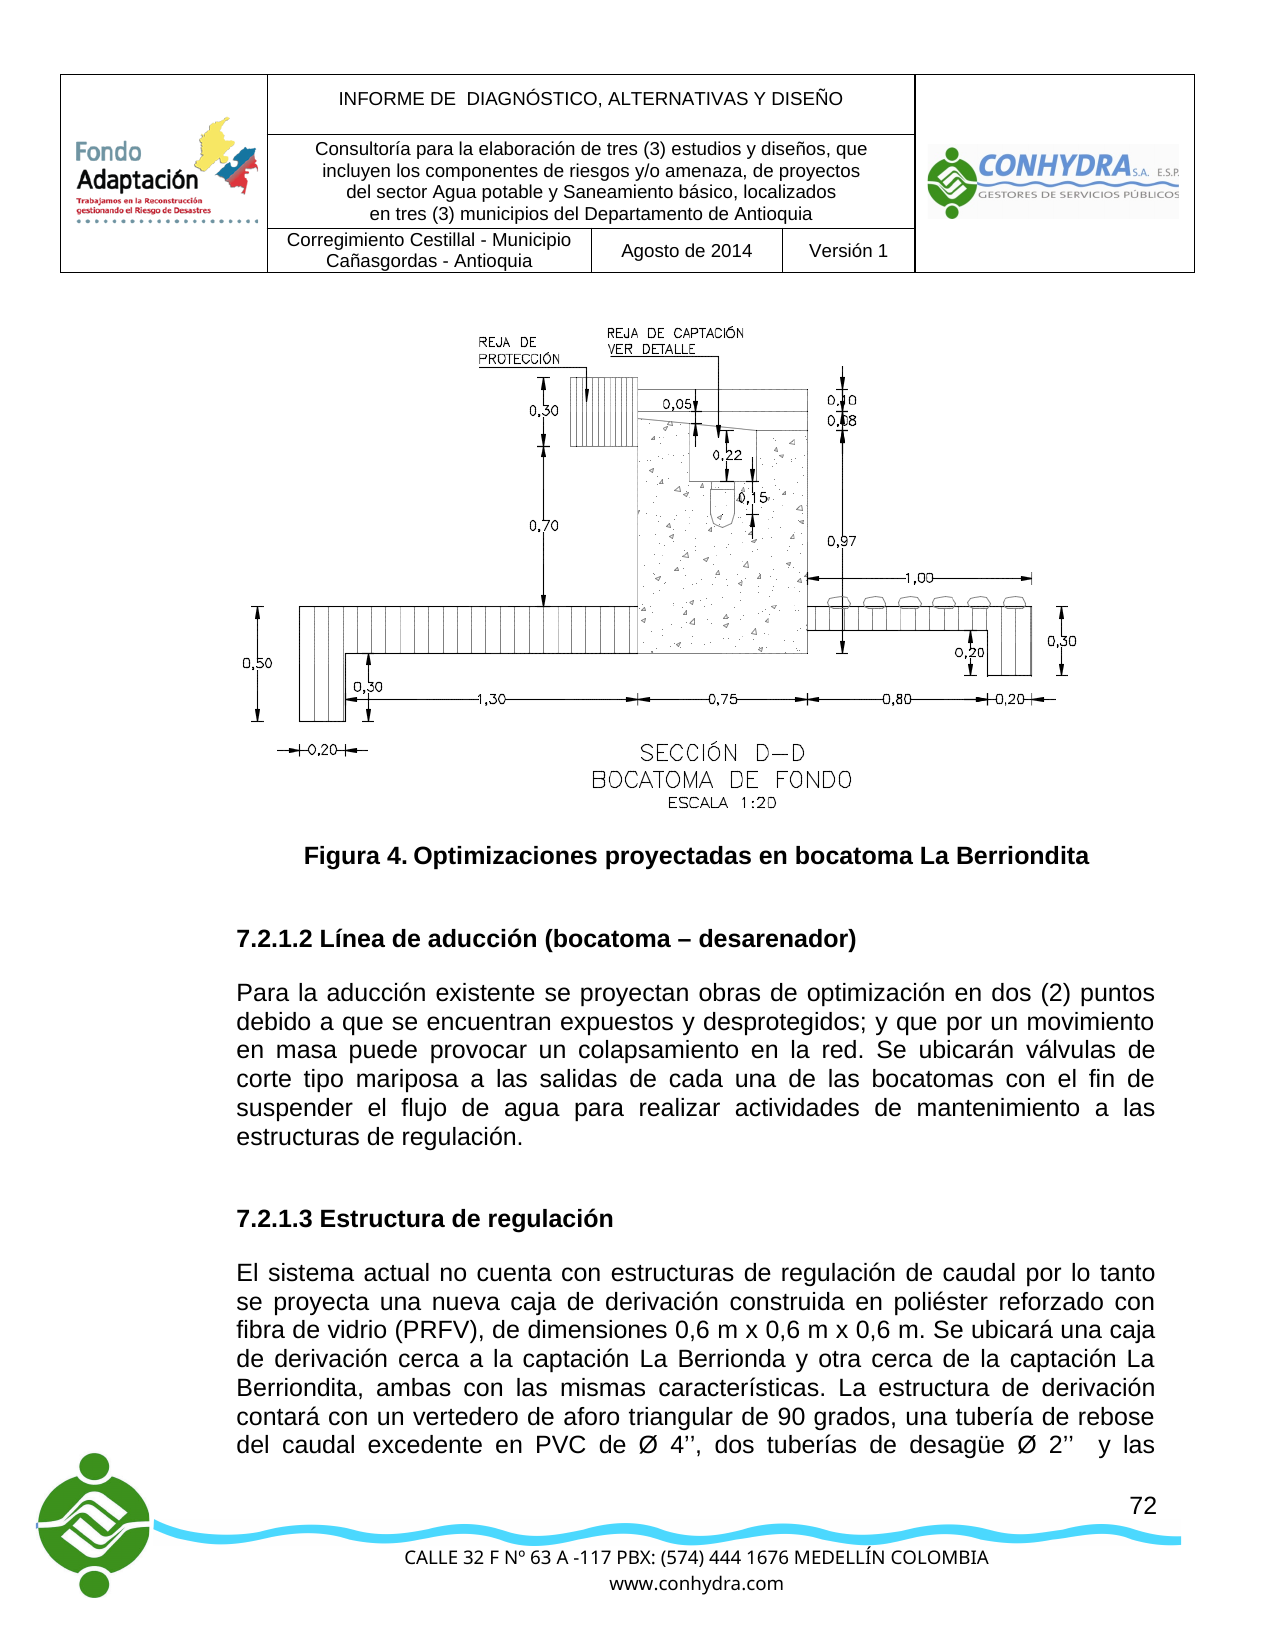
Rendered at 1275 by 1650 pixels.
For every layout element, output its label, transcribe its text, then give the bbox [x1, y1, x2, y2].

text Para la aducción existente se proyectan obras de optimización en dos (2) puntos debido a que se encuentran expuestos y desprotegidos; y que por un movimiento en masa puede provocar un colapsamiento en la red. Se ubicarán válvulas de corte tipo mariposa a las salidas de cada una de las bocatomas con el fin de suspender el flujo de agua para realizar actividades de mantenimiento a las estructuras de regulación. [236, 978, 1157, 1150]
picture [153, 1519, 1182, 1546]
subtitle 7.2.1.3 Estructura de regulación [236, 1204, 1157, 1233]
picture [35, 1447, 150, 1598]
text Figura 4. Optimizaciones proyectadas en bocatoma La Berriondita [236, 841, 1157, 870]
picture [236, 326, 1084, 813]
picture [927, 144, 1179, 219]
subtitle 7.2.1.2 Línea de aducción (bocatoma – desarenador) [236, 924, 1157, 953]
picture [76, 111, 259, 224]
